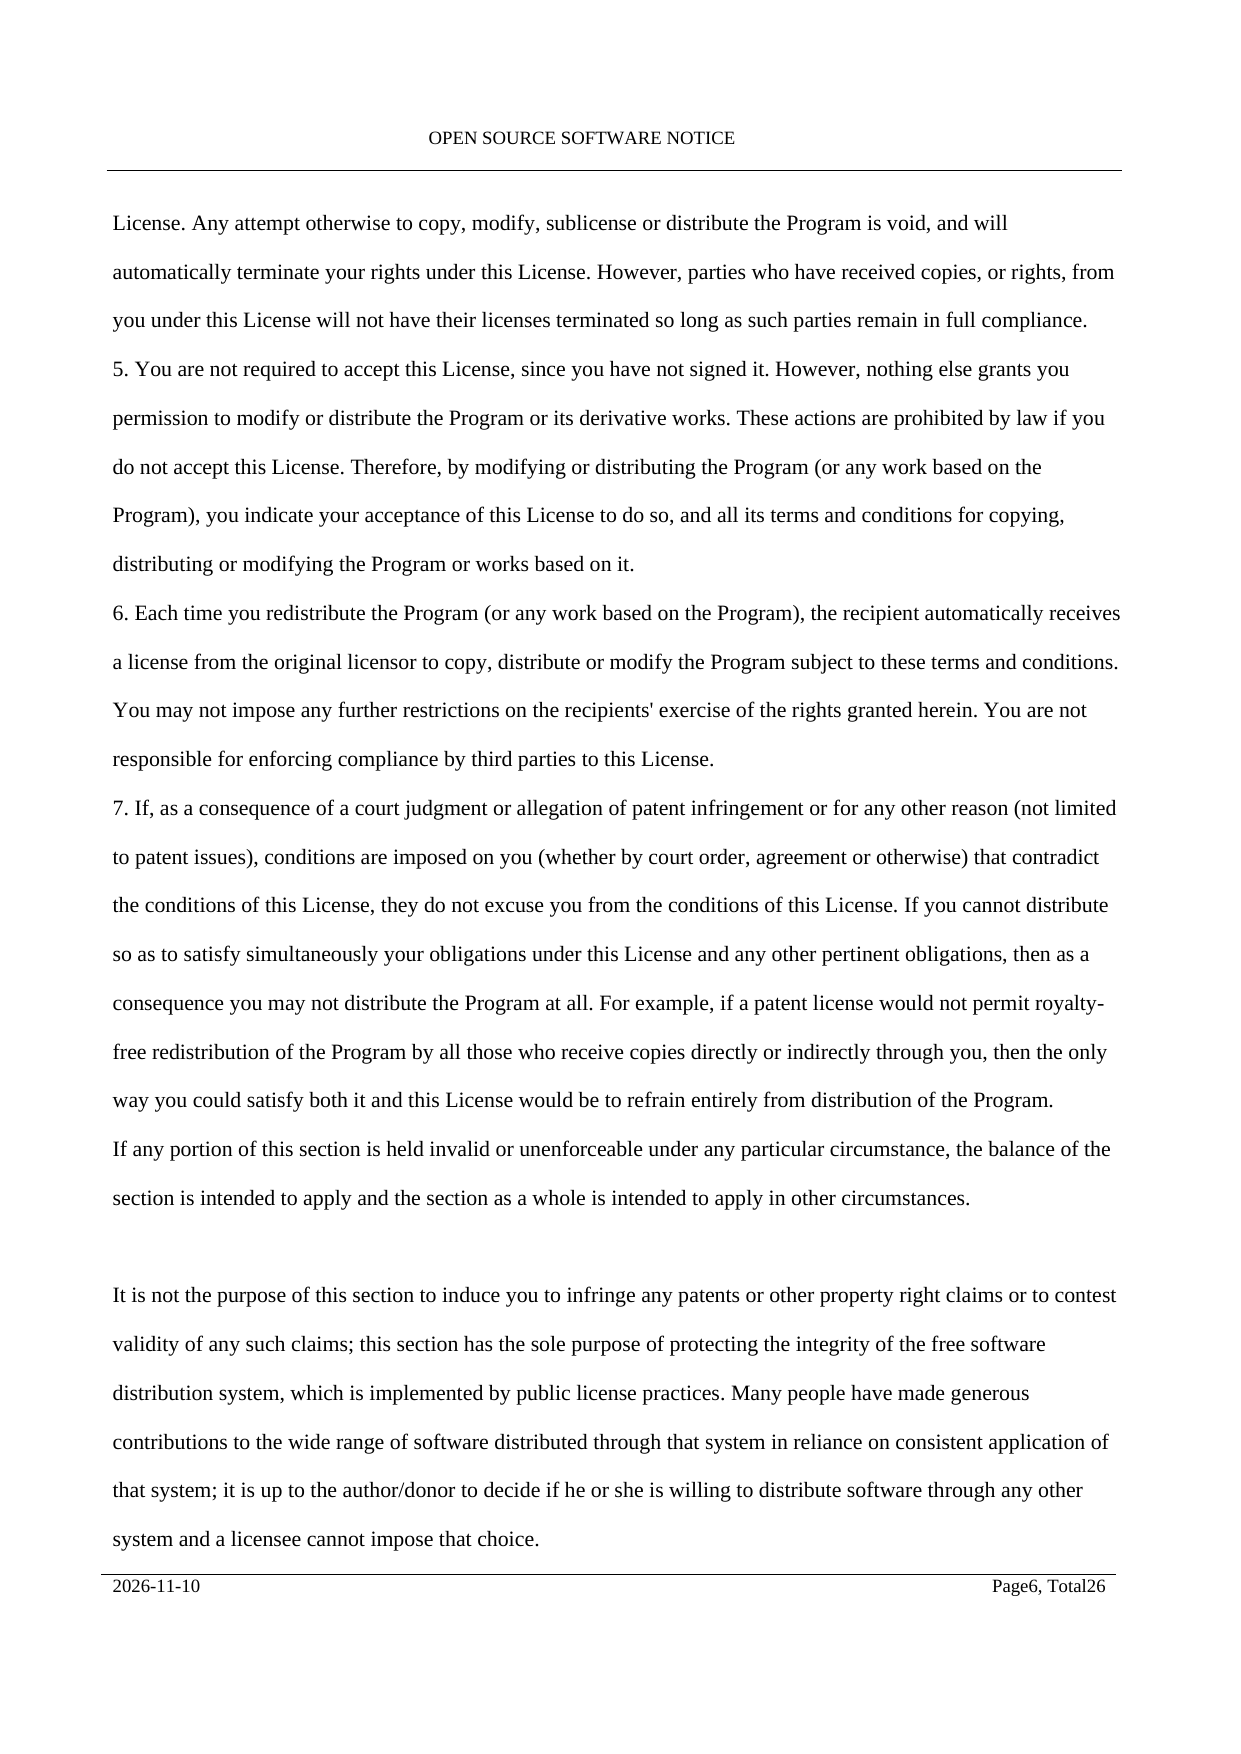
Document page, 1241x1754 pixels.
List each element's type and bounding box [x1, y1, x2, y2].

text [112, 206, 1128, 1555]
